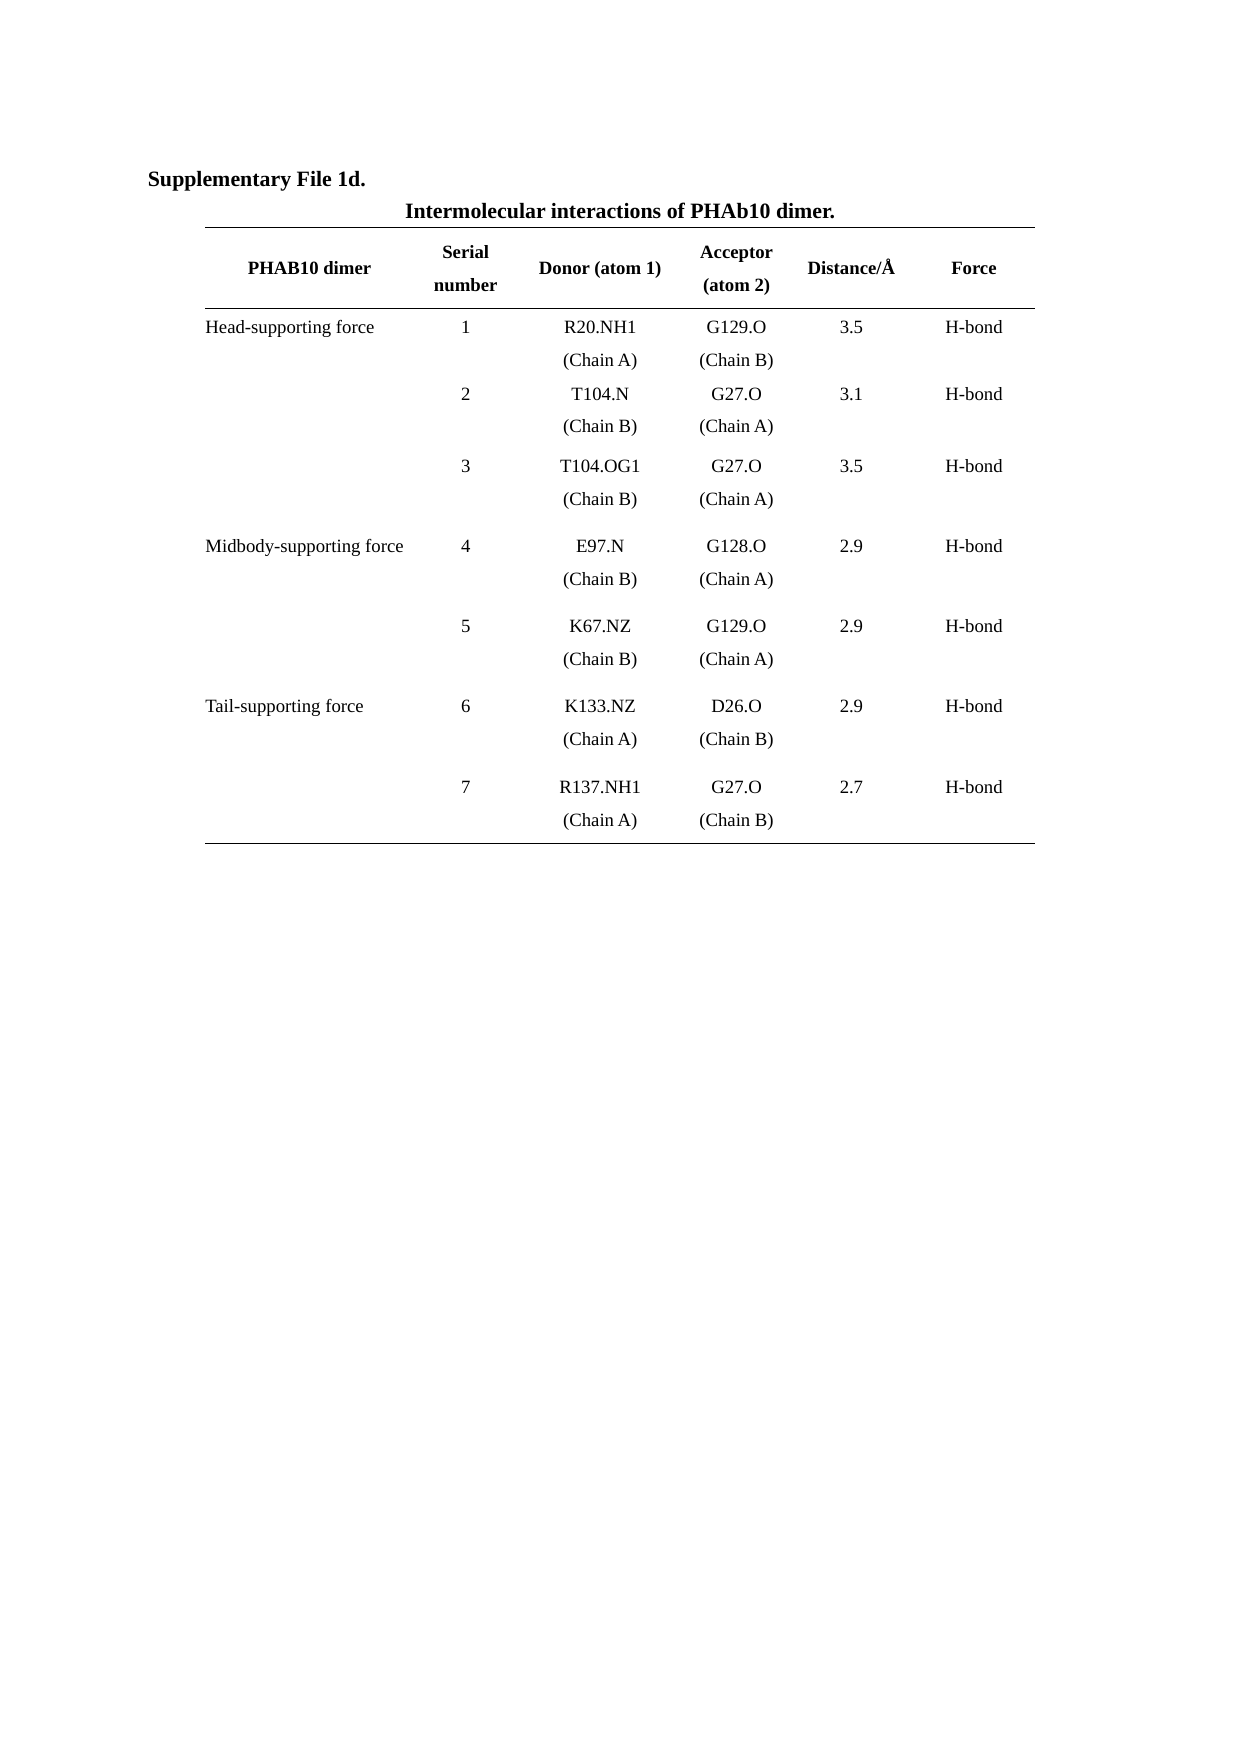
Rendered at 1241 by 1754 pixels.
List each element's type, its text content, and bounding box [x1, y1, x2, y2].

table_cell Head-supporting force [205, 309, 413, 522]
table_cell 3.5 [790, 442, 912, 522]
table_cell G27.O (Chain A) [683, 442, 790, 522]
table_cell 3.1 [790, 376, 912, 442]
table_cell 2.9 [790, 522, 912, 602]
text Supplementary File 1d. [148, 162, 1092, 194]
table_cell H-bond [913, 442, 1035, 522]
table_cell R137.NH1 (Chain A) [517, 762, 683, 843]
table_cell D26.O (Chain B) [683, 682, 790, 762]
table_cell 1 [414, 309, 517, 376]
table_cell 3 [414, 442, 517, 522]
table_cell G129.O (Chain A) [683, 602, 790, 682]
table_cell H-bond [913, 762, 1035, 843]
table_cell 2 [414, 376, 517, 442]
table_cell 7 [414, 762, 517, 843]
table_header PHAB10 dimer [205, 228, 413, 308]
table_cell H-bond [913, 309, 1035, 376]
table_cell G129.O (Chain B) [683, 309, 790, 376]
table_cell R20.NH1 (Chain A) [517, 309, 683, 376]
table_cell 2.9 [790, 682, 912, 762]
table_cell Midbody-supporting force [205, 522, 413, 682]
table_cell Tail-supporting force [205, 682, 413, 843]
table_cell T104.N (Chain B) [517, 376, 683, 442]
table_header Distance/Å [790, 228, 912, 308]
table_header Donor (atom 1) [517, 228, 683, 308]
table_cell G27.O (Chain B) [683, 762, 790, 843]
table_cell K67.NZ (Chain B) [517, 602, 683, 682]
table_cell 5 [414, 602, 517, 682]
table_cell 2.9 [790, 602, 912, 682]
table_header Acceptor (atom 2) [683, 228, 790, 308]
table_cell 2.7 [790, 762, 912, 843]
table_cell H-bond [913, 376, 1035, 442]
table_header Force [913, 228, 1035, 308]
table_cell H-bond [913, 602, 1035, 682]
table_cell E97.N (Chain B) [517, 522, 683, 602]
table_cell 3.5 [790, 309, 912, 376]
text Intermolecular interactions of PHAb10 dimer. [148, 194, 1092, 227]
table_cell K133.NZ (Chain A) [517, 682, 683, 762]
table_cell G27.O (Chain A) [683, 376, 790, 442]
table_header Serial number [414, 228, 517, 308]
table_cell T104.OG1 (Chain B) [517, 442, 683, 522]
table_cell 6 [414, 682, 517, 762]
table_cell G128.O (Chain A) [683, 522, 790, 602]
table_cell 4 [414, 522, 517, 602]
table_cell H-bond [913, 682, 1035, 762]
table_cell H-bond [913, 522, 1035, 602]
